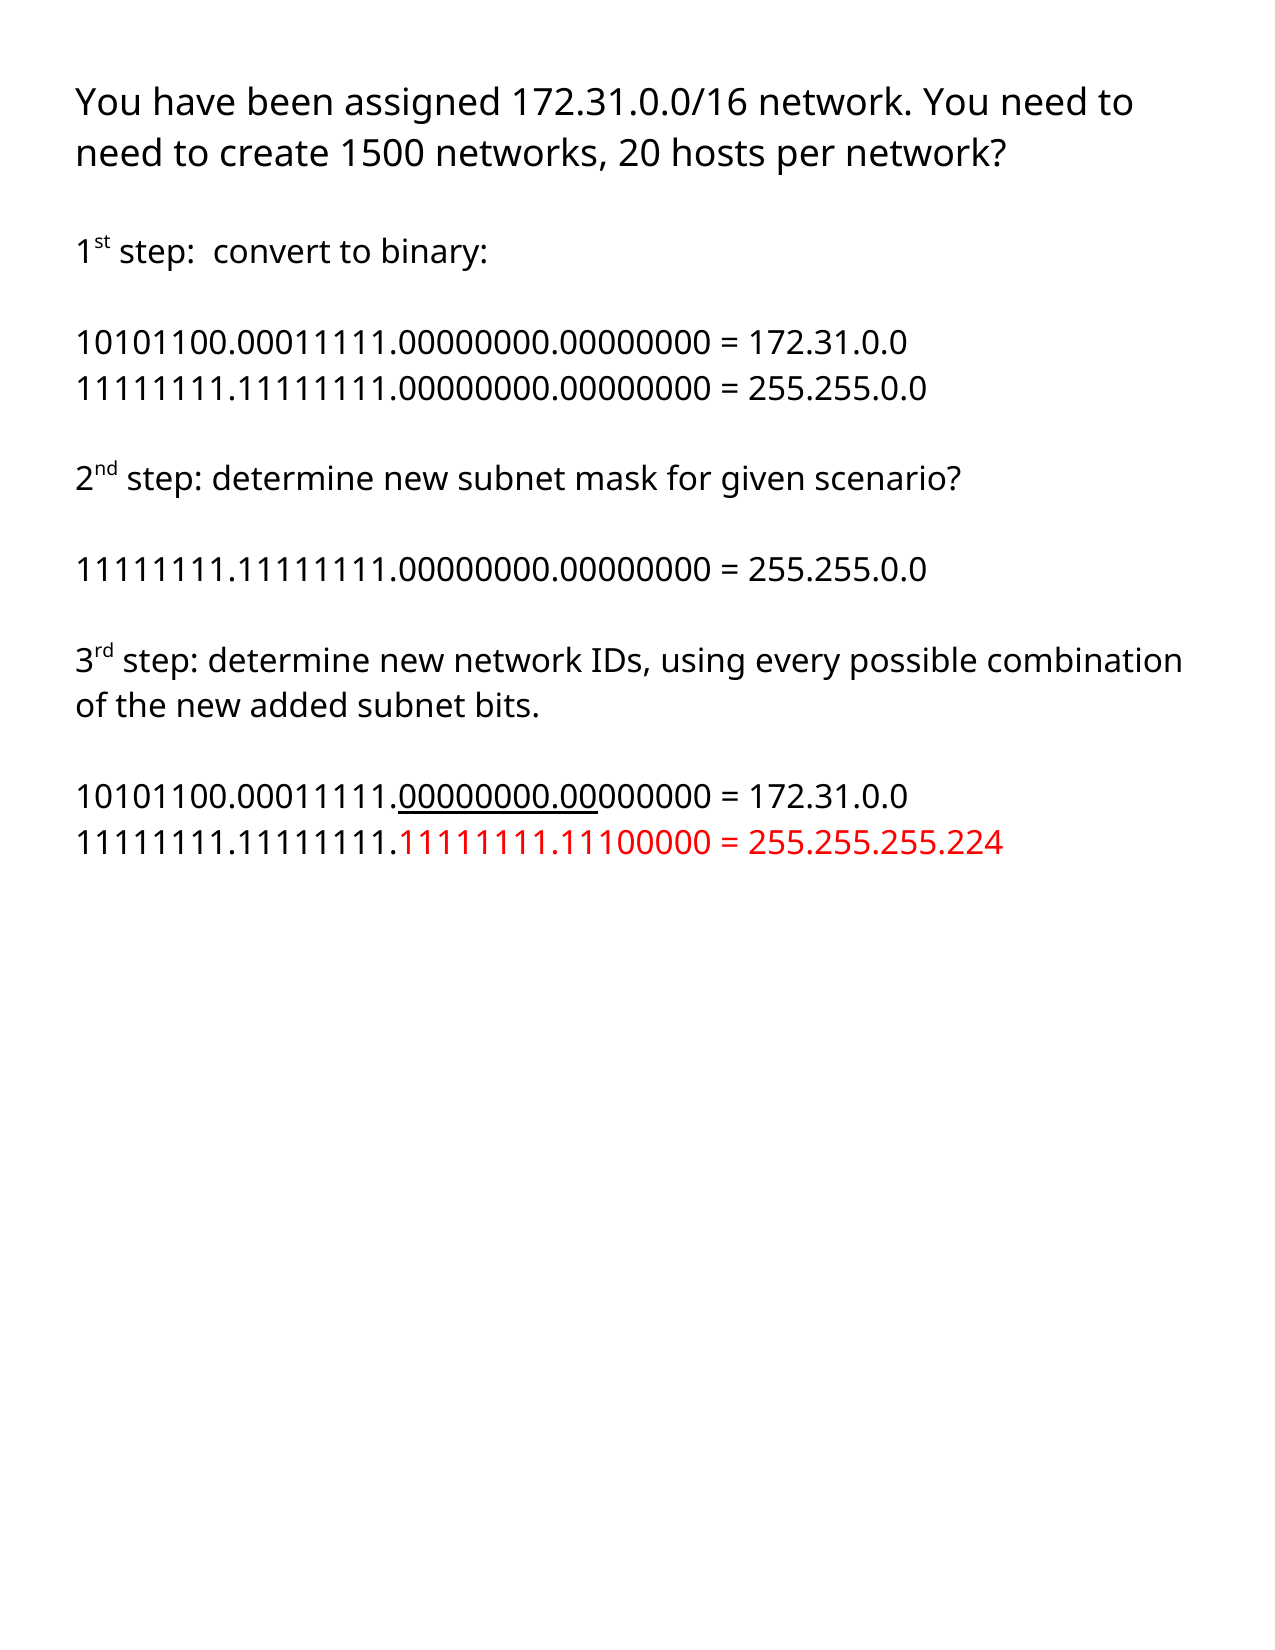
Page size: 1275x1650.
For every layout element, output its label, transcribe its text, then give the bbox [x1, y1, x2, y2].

text 11111111.11111111.00000000.00000000 = 255.255.0.0 [75, 364, 1200, 410]
text 10101100.00011111.00000000.00000000 = 172.31.0.0 [75, 773, 1200, 818]
text 10101100.00011111.00000000.00000000 = 172.31.0.0 [75, 319, 1200, 364]
text 11111111.11111111.11111111.11100000 = 255.255.255.224 [75, 818, 1200, 864]
text 3rd step: determine new network IDs, using every possible combination of the new added subnet bits. [75, 637, 1200, 728]
text 1st step: convert to binary: [75, 228, 1200, 273]
text 2nd step: determine new subnet mask for given scenario? [75, 455, 1200, 501]
text 11111111.11111111.00000000.00000000 = 255.255.0.0 [75, 546, 1200, 591]
text You have been assigned 172.31.0.0/16 network. You need to need to create 1500 networks, 20 hosts per network? [75, 75, 1200, 177]
